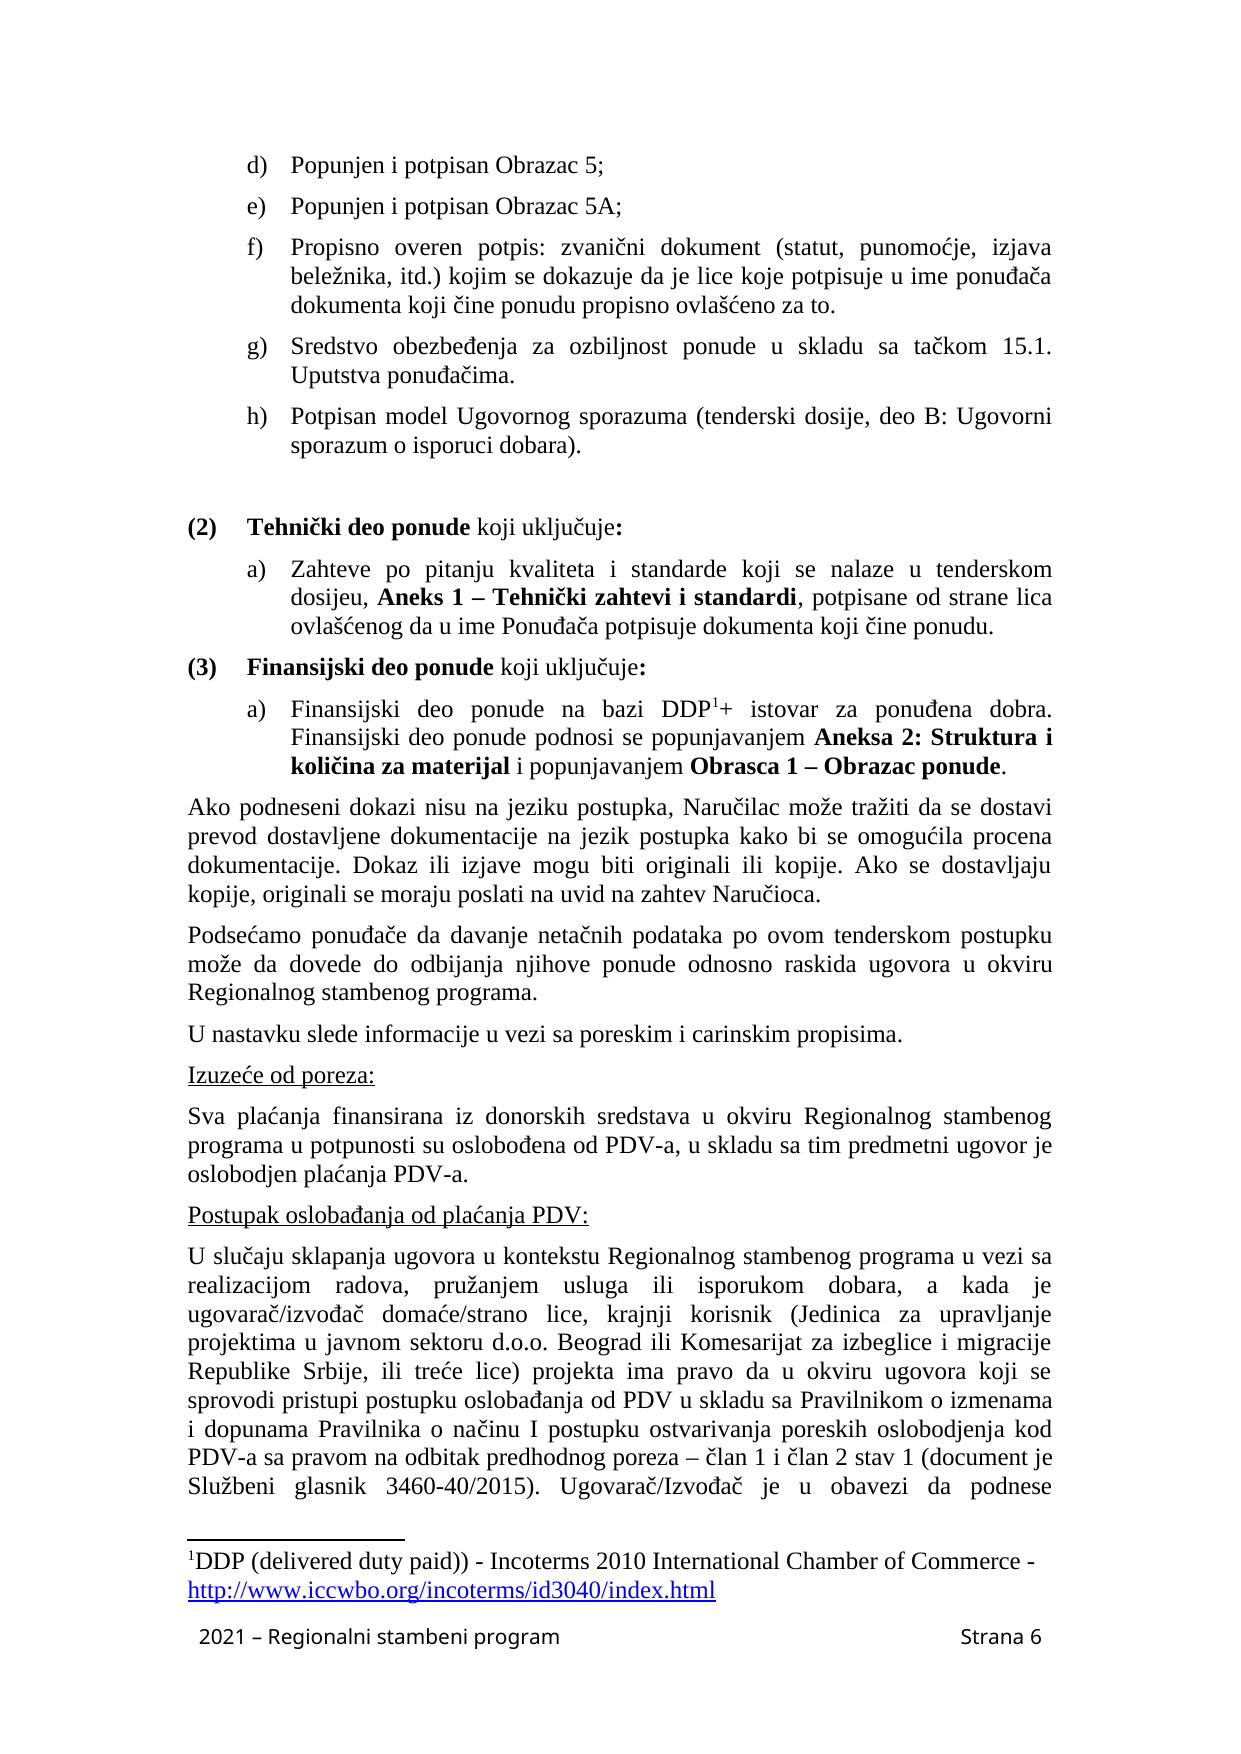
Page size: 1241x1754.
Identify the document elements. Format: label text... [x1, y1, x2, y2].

list Finansijski deo ponude koji uključuje: [187, 652, 1053, 681]
list Zahteve po pitanju kvaliteta i standarde koji se nalaze u tenderskom dosijeu, Aneks 1 – Tehnički zahtevi i standardi, potpisane od strane lica ovlašćenog da u ime Ponuđača potpisuje dokumenta koji čine ponudu. [247, 554, 1053, 640]
text Izuzeće od poreza: [187, 1060, 1053, 1089]
list Tehnički deo ponude koji uključuje: [187, 512, 1053, 541]
list Popunjen i potpisan Obrazac 5A; [247, 191, 1053, 220]
list Sredstvo obezbeđenja za ozbiljnost ponude u skladu sa tačkom 15.1. Uputstva ponuđačima. [247, 331, 1053, 389]
text U nastavku slede informacije u vezi sa poreskim i carinskim propisima. [187, 1019, 1053, 1047]
list Popunjen i potpisan Obrazac 5; [247, 150, 1053, 179]
text Sva plaćanja finansirana iz donorskih sredstava u okviru Regionalnog stambenog programa u potpunosti su oslobođena od PDV-a, u skladu sa tim predmetni ugovor je oslobodjen plaćanja PDV-a. [187, 1101, 1053, 1187]
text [187, 1241, 1053, 1500]
list Finansijski deo ponude na bazi DDP+ istovar za ponuđena dobra. Finansijski deo ponude podnosi se popunjavanjem Aneksa 2: Struktura i količina za materijal i popunjavanjem Obrasca 1 – Obrazac ponude. [247, 694, 1053, 780]
text Ako podneseni dokazi nisu na jeziku postupka, Naručilac može tražiti da se dostavi prevod dostavljene dokumentacije na jezik postupka kako bi se omogućila procena dokumentacije. Dokaz ili izjave mogu biti originali ili kopije. Ako se dostavljaju kopije, originali se moraju poslati na uvid na zahtev Naručioca. [187, 792, 1053, 907]
list Propisno overen potpis: zvanični dokument (statut, punomoćje, izjava beležnika, itd.) kojim se dokazuje da je lice koje potpisuje u ime ponuđača dokumenta koji čine ponudu propisno ovlašćeno za to. [247, 232, 1053, 319]
text Postupak oslobađanja od plaćanja PDV: [187, 1200, 1053, 1229]
list Potpisan model Ugovornog sporazuma (tenderski dosije, deo B: Ugovorni sporazum o isporuci dobara). [247, 401, 1053, 459]
text Podsećamo ponuđače da davanje netačnih podataka po ovom tenderskom postupku može da dovede do odbijanja njihove ponude odnosno raskida ugovora u okviru Regionalnog stambenog programa. [187, 920, 1053, 1006]
